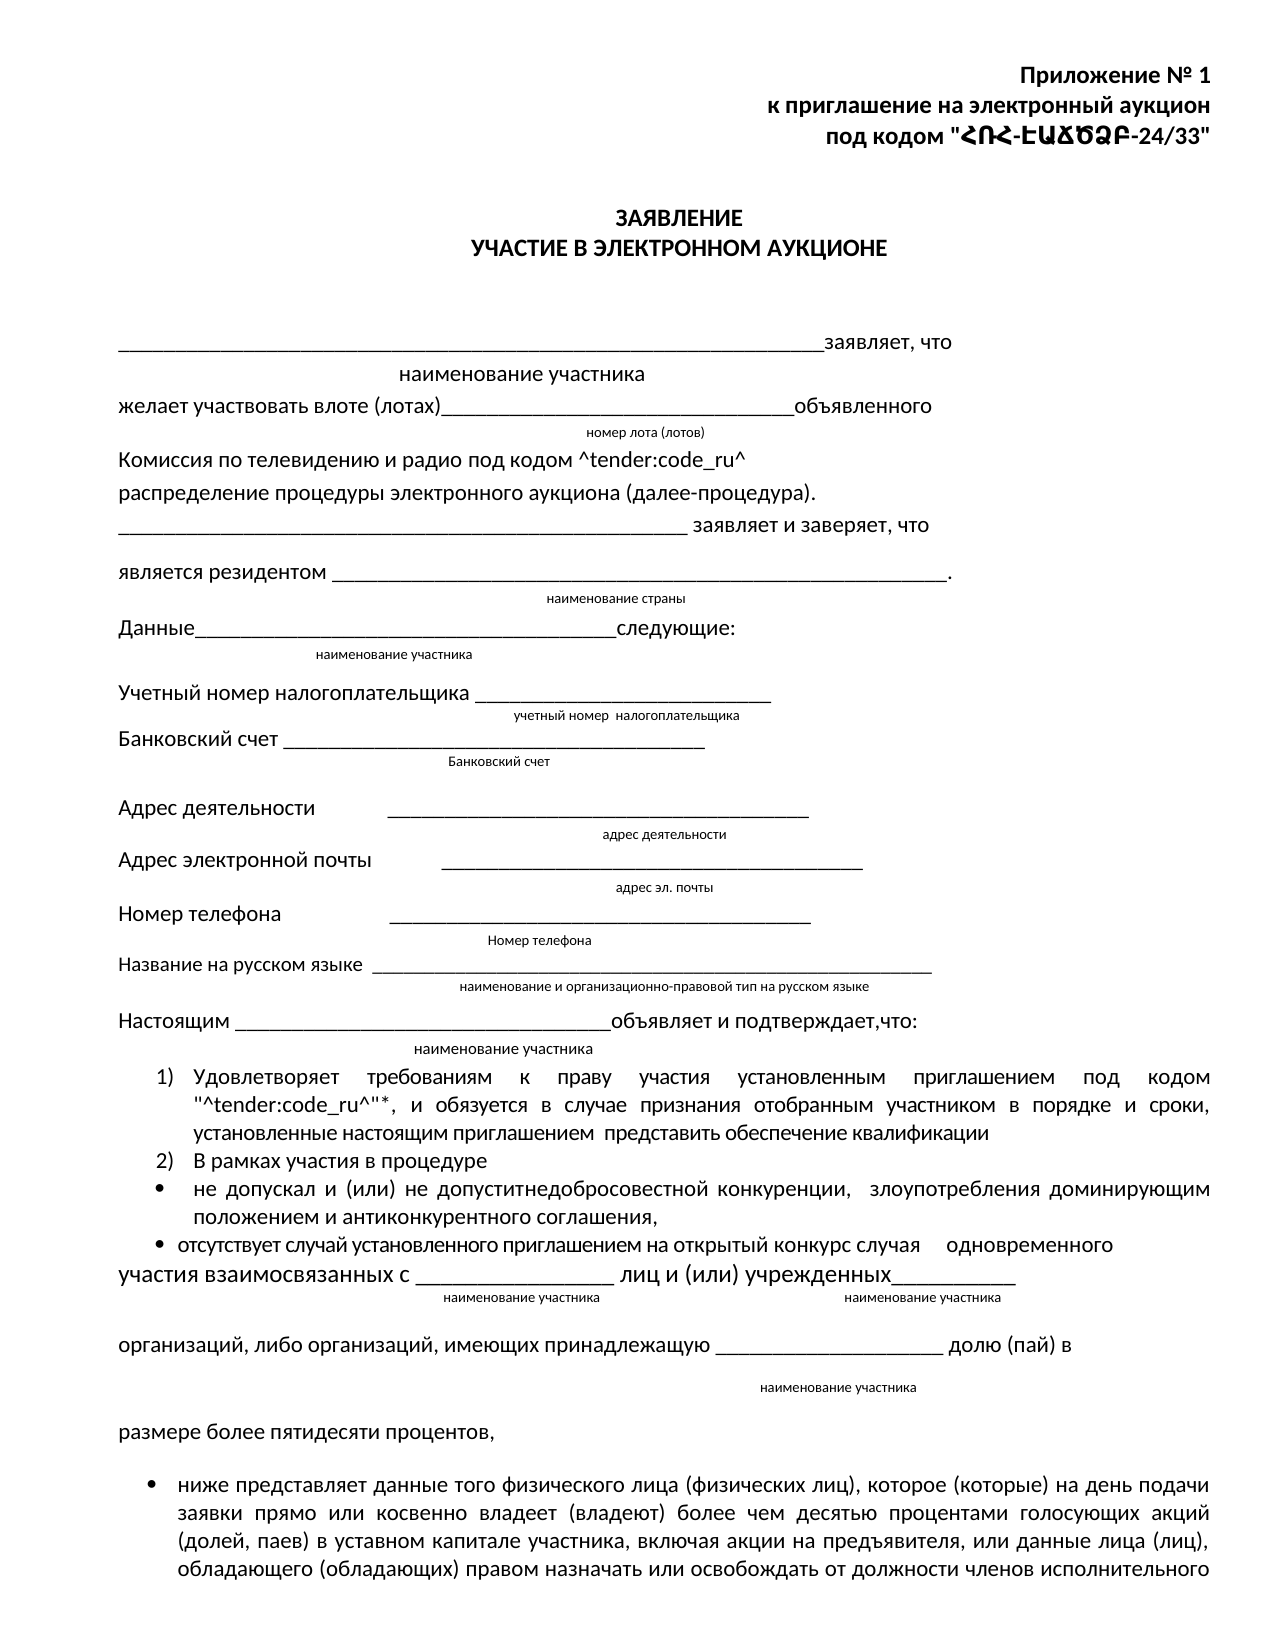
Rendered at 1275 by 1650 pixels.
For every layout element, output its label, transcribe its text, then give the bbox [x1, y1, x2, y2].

text наименование участника [118, 1378, 1211, 1396]
text Адрес электронной почты _____________________________________ [118, 846, 1211, 874]
text Настоящим _________________________________объявляет и подтверждает,что: [118, 1006, 1211, 1034]
text __________________________________________________ заявляет и заверяет, что [118, 510, 1211, 538]
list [148, 1470, 1211, 1582]
text участия взаимосвязанных с ________________ лиц и (или) учрежденных__________ [118, 1258, 1211, 1288]
text Номер телефона _____________________________________ [118, 899, 1211, 927]
text наименование страны [546, 589, 1211, 607]
text номер лота (лотов) [576, 423, 1211, 441]
text адрес эл. почты [118, 878, 1211, 896]
text Банковский счет _____________________________________ [118, 724, 1211, 752]
list отсутствует случай установленного приглашением на открытый конкурс случая одновременного [156, 1230, 1211, 1258]
text Данные_____________________________________следующие: [118, 613, 1211, 641]
text распределение процедуры электронного аукциона (далее-процедура). [118, 478, 1211, 506]
text ______________________________________________________________заявляет, что [118, 327, 1211, 355]
text учетный номер налогоплательщика [118, 706, 1211, 724]
text наименование участника наименование участника [443, 1288, 1211, 1306]
text под кодом "ՀՌՀ-ԷԱՃԾՁԲ-24/33" [148, 120, 1211, 151]
text адрес деятельности [118, 825, 1211, 843]
text наименование участника [399, 359, 1211, 387]
text Комиссия по телевидению и радио под кодом ^tender:code_ru^ [118, 445, 1211, 473]
list В рамках участия в процедуре [156, 1146, 1211, 1174]
text желает участвовать влоте (лотах)_______________________________объявленного [118, 391, 1211, 419]
list Удовлетворяет требованиям к праву участия установленным приглашением под кодом "^tender:code_ru^"*, и обязуется в случае признания отобранным участником в порядке и сроки, установленные настоящим приглашением представить обеспечение квалификации [156, 1062, 1211, 1146]
text Название на русском языке ______________________________________________________ [118, 951, 1211, 977]
text размере более пятидесяти процентов, [118, 1417, 1211, 1445]
text наименование участника [118, 645, 1211, 663]
text УЧАСТИЕ В ЭЛЕКТРОННОМ АУКЦИОНЕ [148, 232, 1211, 263]
text наименование и организационно-правовой тип на русском языке [118, 977, 1211, 994]
text является резидентом ______________________________________________________. [118, 557, 1211, 585]
text Банковский счет [118, 752, 1211, 770]
text наименование участника [413, 1038, 1211, 1059]
text Адрес деятельности _____________________________________ [118, 793, 1211, 821]
text Учетный номер налогоплательщика __________________________ [118, 678, 1211, 706]
text Приложение № 1 [118, 59, 1211, 89]
list не допускал и (или) не допуститнедобросовестной конкуренции, злоупотребления доминирующим положением и антиконкурентного соглашения, [156, 1174, 1211, 1230]
text организаций, либо организаций, имеющих принадлежащую ____________________ долю (пай) в [118, 1330, 1211, 1358]
text к приглашение на электронный аукцион [148, 89, 1211, 120]
text ЗАЯВЛЕНИЕ [148, 202, 1211, 232]
text Номер телефона [487, 931, 1211, 949]
